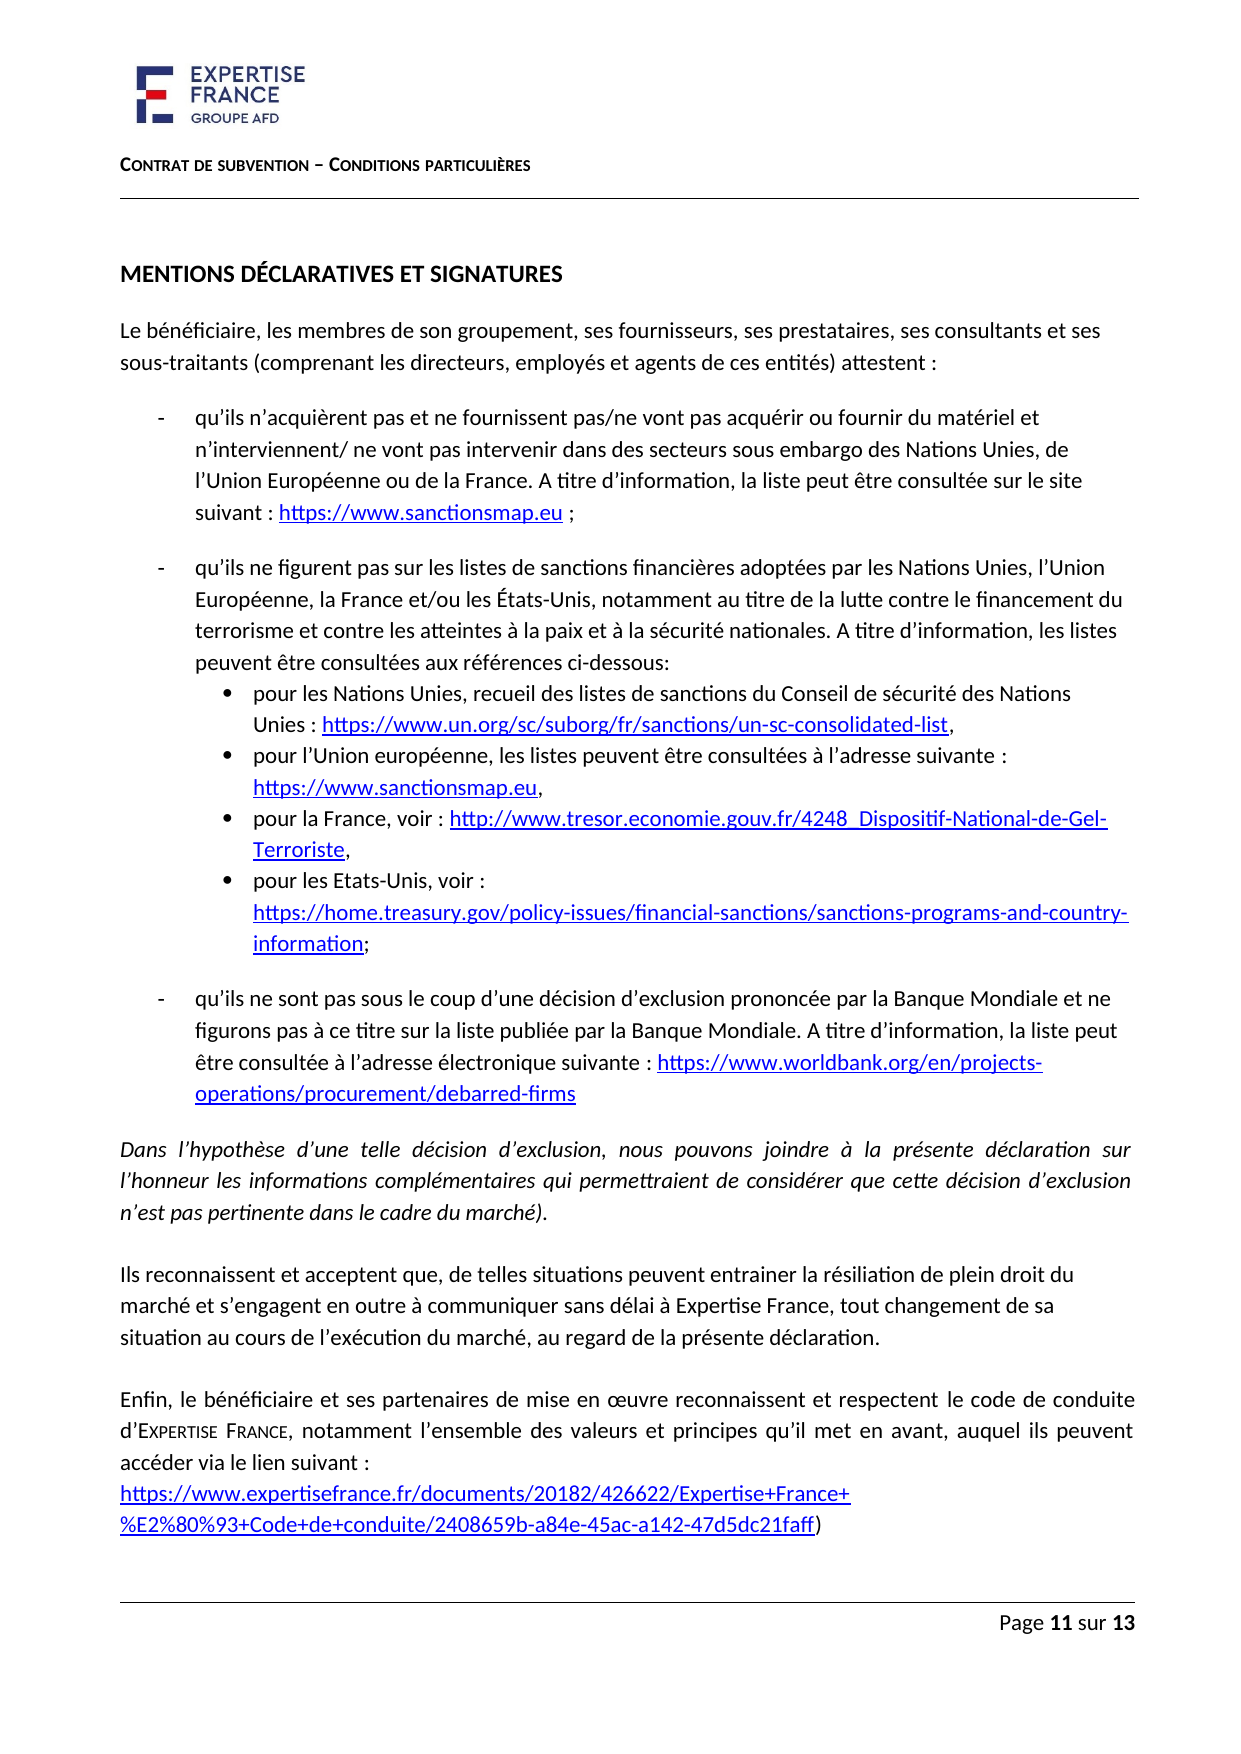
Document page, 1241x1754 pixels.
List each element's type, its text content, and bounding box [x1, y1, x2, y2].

text https://www.expertisefrance.fr/documents/20182/426622/Expertise+France+%E2%80%93+Code+de+conduite/2408659b-a84e-45ac-a142-47d5dc21faff) [120, 1476, 1135, 1538]
list pour l’Union européenne, les listes peuvent être consultées à l’adresse suivante : https://www.sanctionsmap.eu, [223, 738, 1135, 801]
text Ils reconnaissent et acceptent que, de telles situations peuvent entrainer la résiliation de plein droit du marché et s’engagent en outre à communiquer sans délai à Expertise France, tout changement de sa situation au cours de l’exécution du marché, au regard de la présente déclaration. [120, 1257, 1135, 1351]
text Dans l’hypothèse d’une telle décision d’exclusion, nous pouvons joindre à la présente déclaration sur l’honneur les informations complémentaires qui permettraient de considérer que cette décision d’exclusion n’est pas pertinente dans le cadre du marché). [120, 1132, 1135, 1226]
list qu’ils ne sont pas sous le coup d’une décision d’exclusion prononcée par la Banque Mondiale et ne figurons pas à ce titre sur la liste publiée par la Banque Mondiale. A titre d’information, la liste peut être consultée à l’adresse électronique suivante : https://www.worldbank.org/en/projects-operations/procurement/debarred-firms [157, 982, 1135, 1107]
picture [120, 41, 324, 146]
text Enfin, le bénéficiaire et ses partenaires de mise en œuvre reconnaissent et respectent le code de conduite d’Expertise France, notamment l’ensemble des valeurs et principes qu’il met en avant, auquel ils peuvent accéder via le lien suivant : [120, 1382, 1135, 1476]
list pour la France, voir : http://www.tresor.economie.gouv.fr/4248_Dispositif-National-de-Gel-Terroriste, [223, 801, 1135, 863]
text Mentions déclaratives et signatures [120, 257, 1135, 288]
text Le bénéficiaire, les membres de son groupement, ses fournisseurs, ses prestataires, ses consultants et ses sous-traitants (comprenant les directeurs, employés et agents de ces entités) attestent : [120, 313, 1135, 376]
list qu’ils ne figurent pas sur les listes de sanctions financières adoptées par les Nations Unies, l’Union Européenne, la France et/ou les États-Unis, notamment au titre de la lutte contre le financement du terrorisme et contre les atteintes à la paix et à la sécurité nationales. A titre d’information, les listes peuvent être consultées aux références ci-dessous: [157, 551, 1135, 676]
list pour les Etats-Unis, voir : https://home.treasury.gov/policy-issues/financial-sanctions/sanctions-programs-and-country-information; [223, 863, 1135, 957]
list qu’ils n’acquièrent pas et ne fournissent pas/ne vont pas acquérir ou fournir du matériel et n’interviennent/ ne vont pas intervenir dans des secteurs sous embargo des Nations Unies, de l’Union Européenne ou de la France. A titre d’information, la liste peut être consultée sur le site suivant : https://www.sanctionsmap.eu ; [157, 401, 1135, 526]
list pour les Nations Unies, recueil des listes de sanctions du Conseil de sécurité des Nations Unies : https://www.un.org/sc/suborg/fr/sanctions/un-sc-consolidated-list, [223, 676, 1135, 738]
